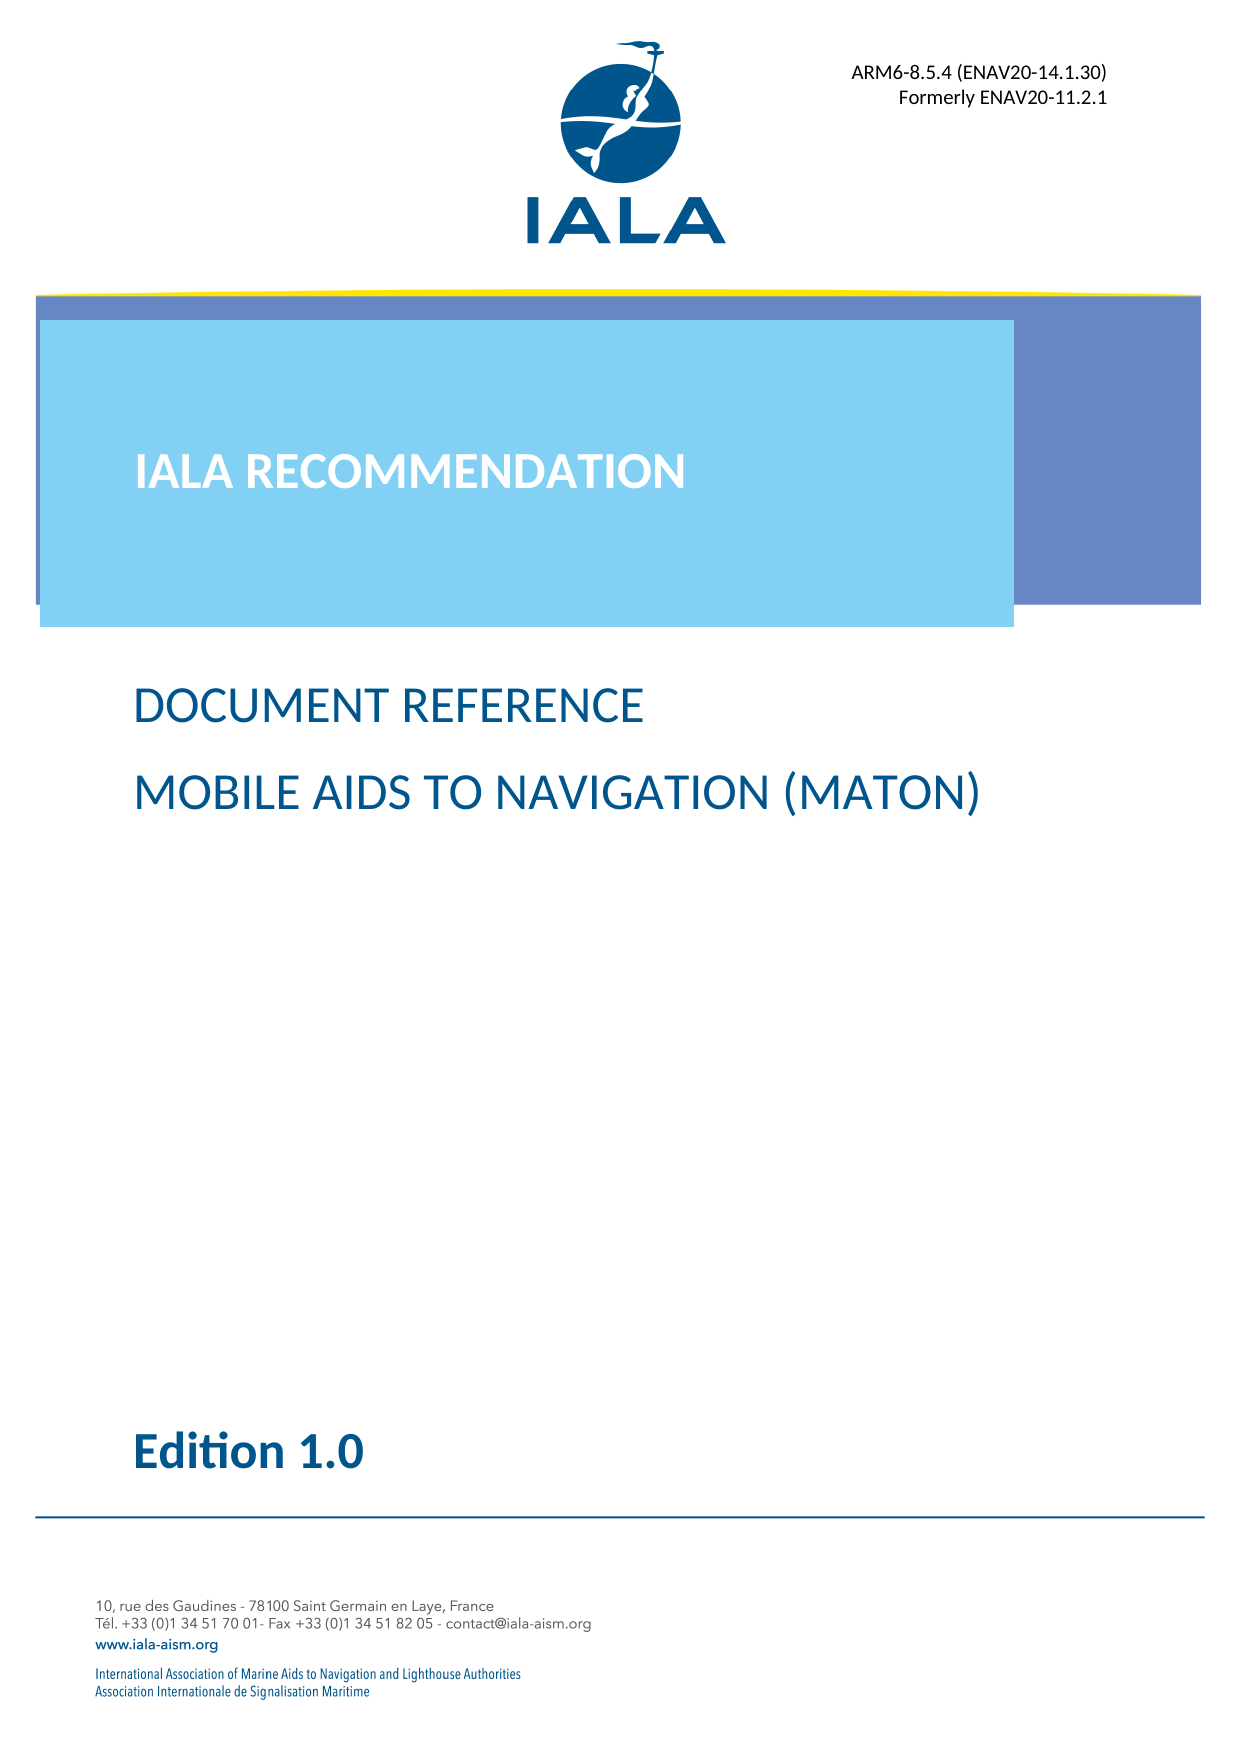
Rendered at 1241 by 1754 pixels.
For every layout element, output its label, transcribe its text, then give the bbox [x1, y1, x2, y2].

text Document reference [133, 672, 1107, 736]
picture [89, 1595, 622, 1714]
text MOBILE AIDS TO NAVIGATION (MATON) [133, 759, 1107, 822]
picture [0, 29, 1240, 616]
table_header IALA RECOMMENDATION [40, 320, 1014, 627]
text Edition 1.0 [133, 1418, 1107, 1482]
